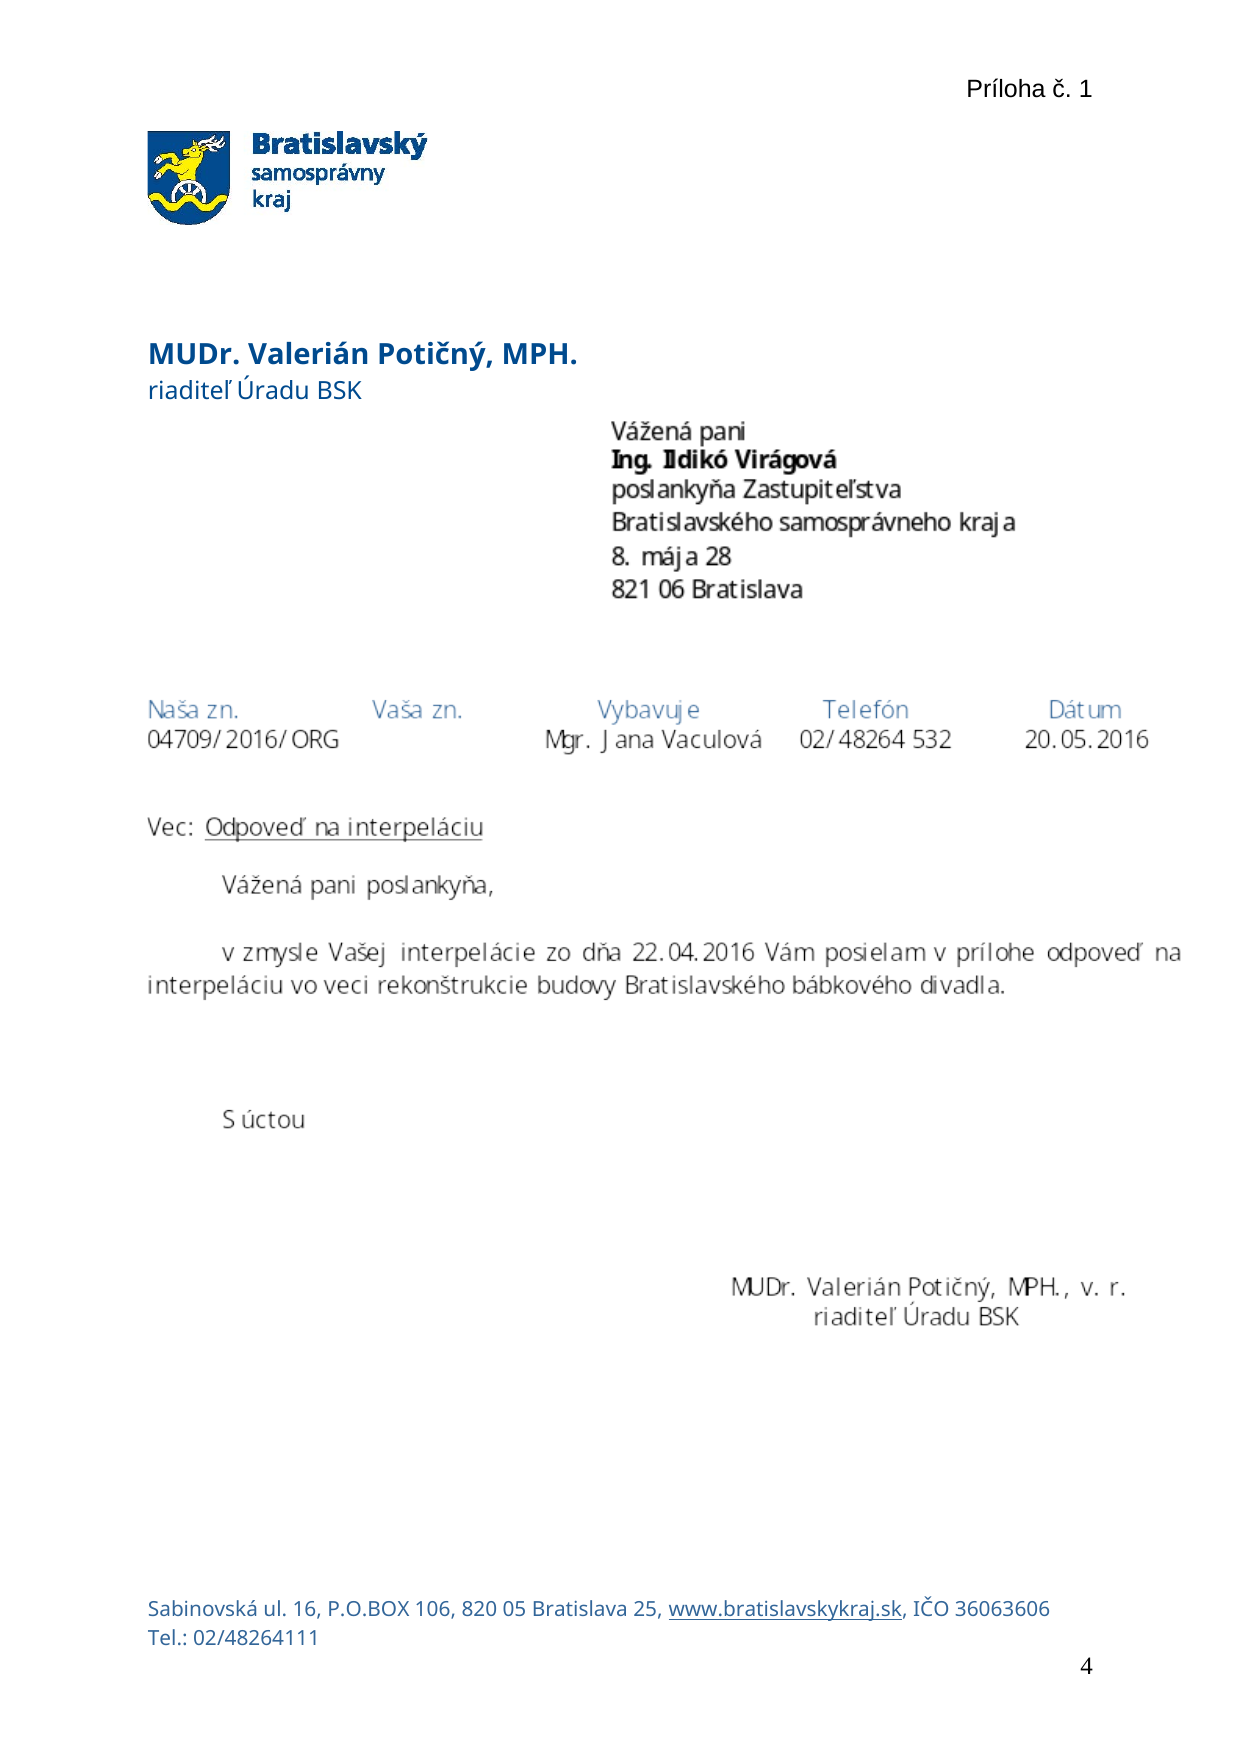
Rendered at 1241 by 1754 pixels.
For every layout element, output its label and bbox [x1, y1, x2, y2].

picture [147, 131, 428, 225]
